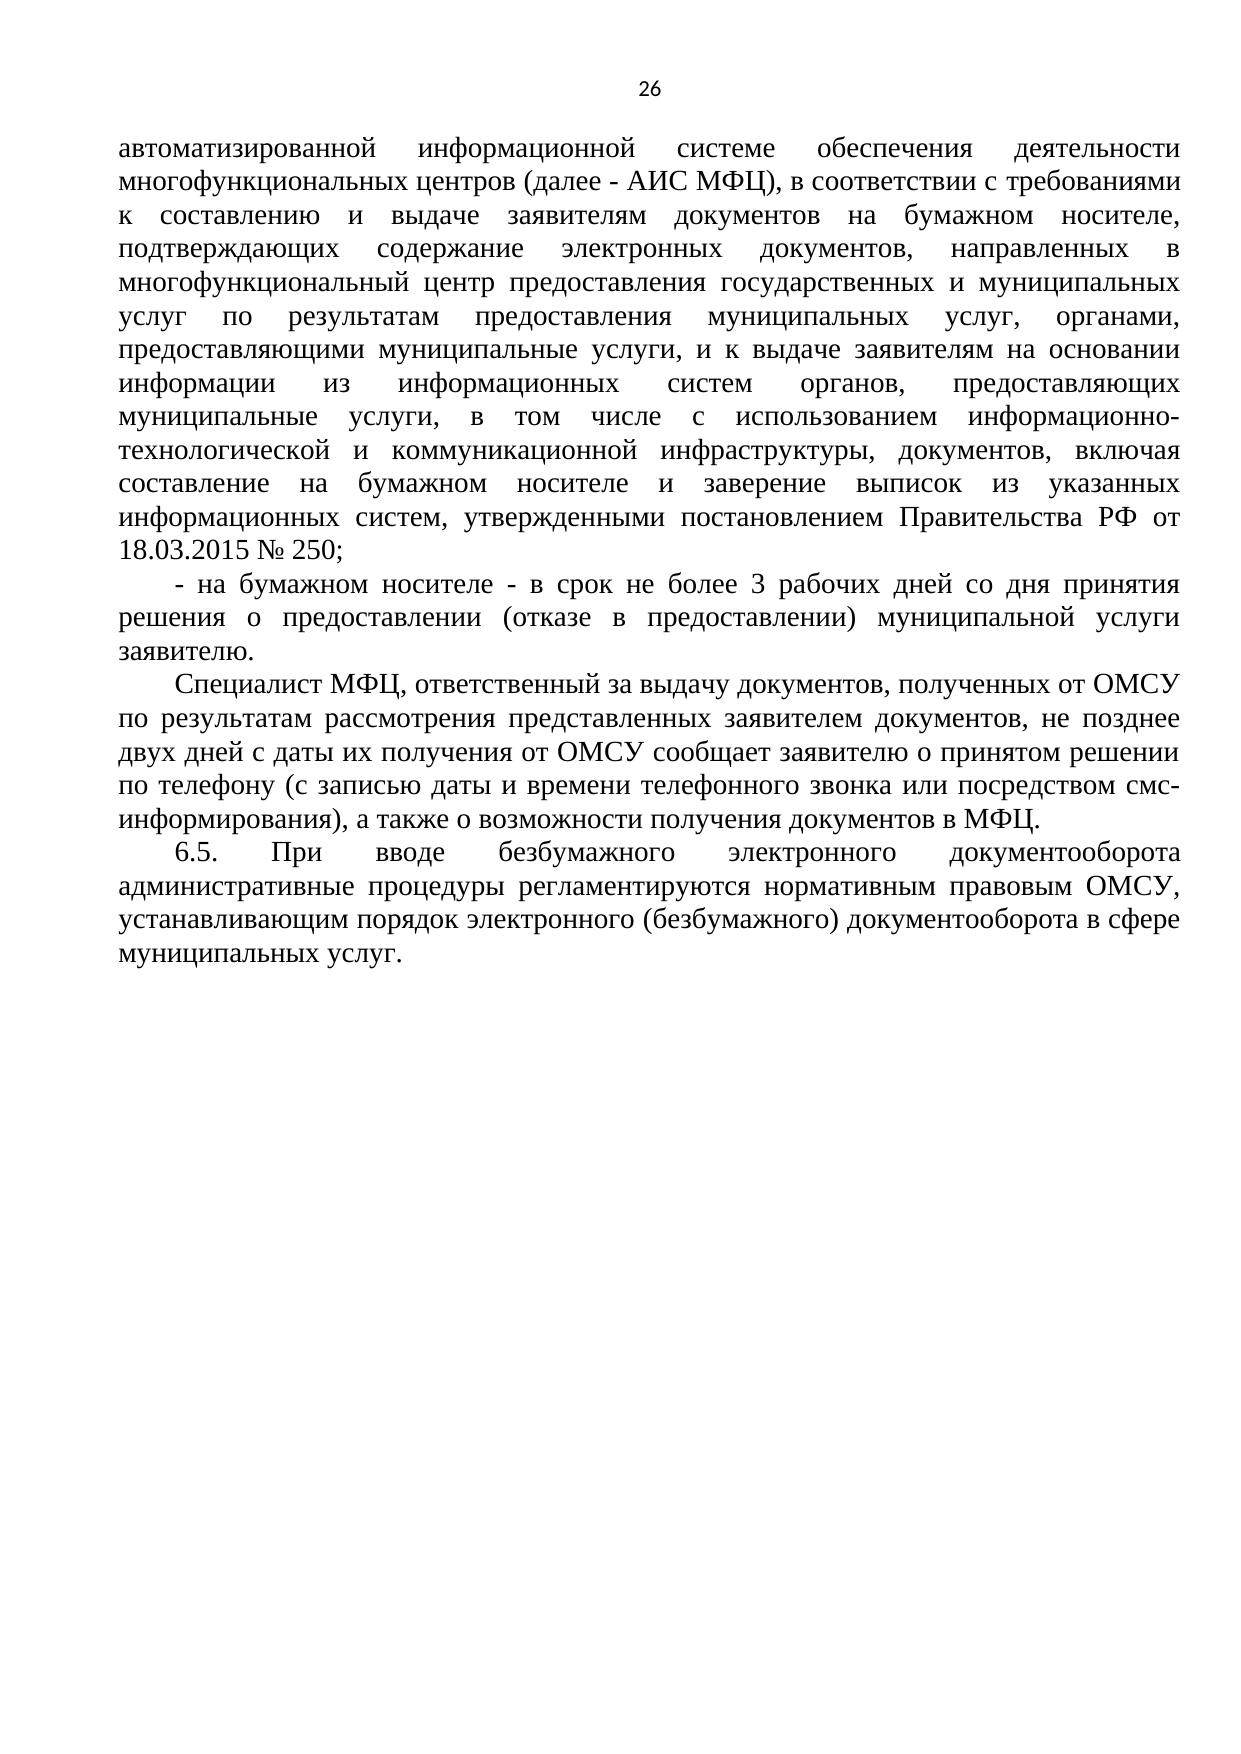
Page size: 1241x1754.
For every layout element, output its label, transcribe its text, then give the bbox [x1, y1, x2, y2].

text Специалист МФЦ, ответственный за выдачу документов, полученных от ОМСУ по результатам рассмотрения представленных заявителем документов, не позднее двух дней с даты их получения от ОМСУ сообщает заявителю о принятом решении по телефону (с записью даты и времени телефонного звонка или посредством смс-информирования), а также о возможности получения документов в МФЦ. [118, 667, 1181, 834]
text - на бумажном носителе - в срок не более 3 рабочих дней со дня принятия решения о предоставлении (отказе в предоставлении) муниципальной услуги заявителю. [118, 566, 1181, 667]
text 6.5. При вводе безбумажного электронного документооборота административные процедуры регламентируются нормативным правовым ОМСУ, устанавливающим порядок электронного (безбумажного) документооборота в сфере муниципальных услуг. [118, 834, 1181, 968]
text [118, 130, 1181, 566]
